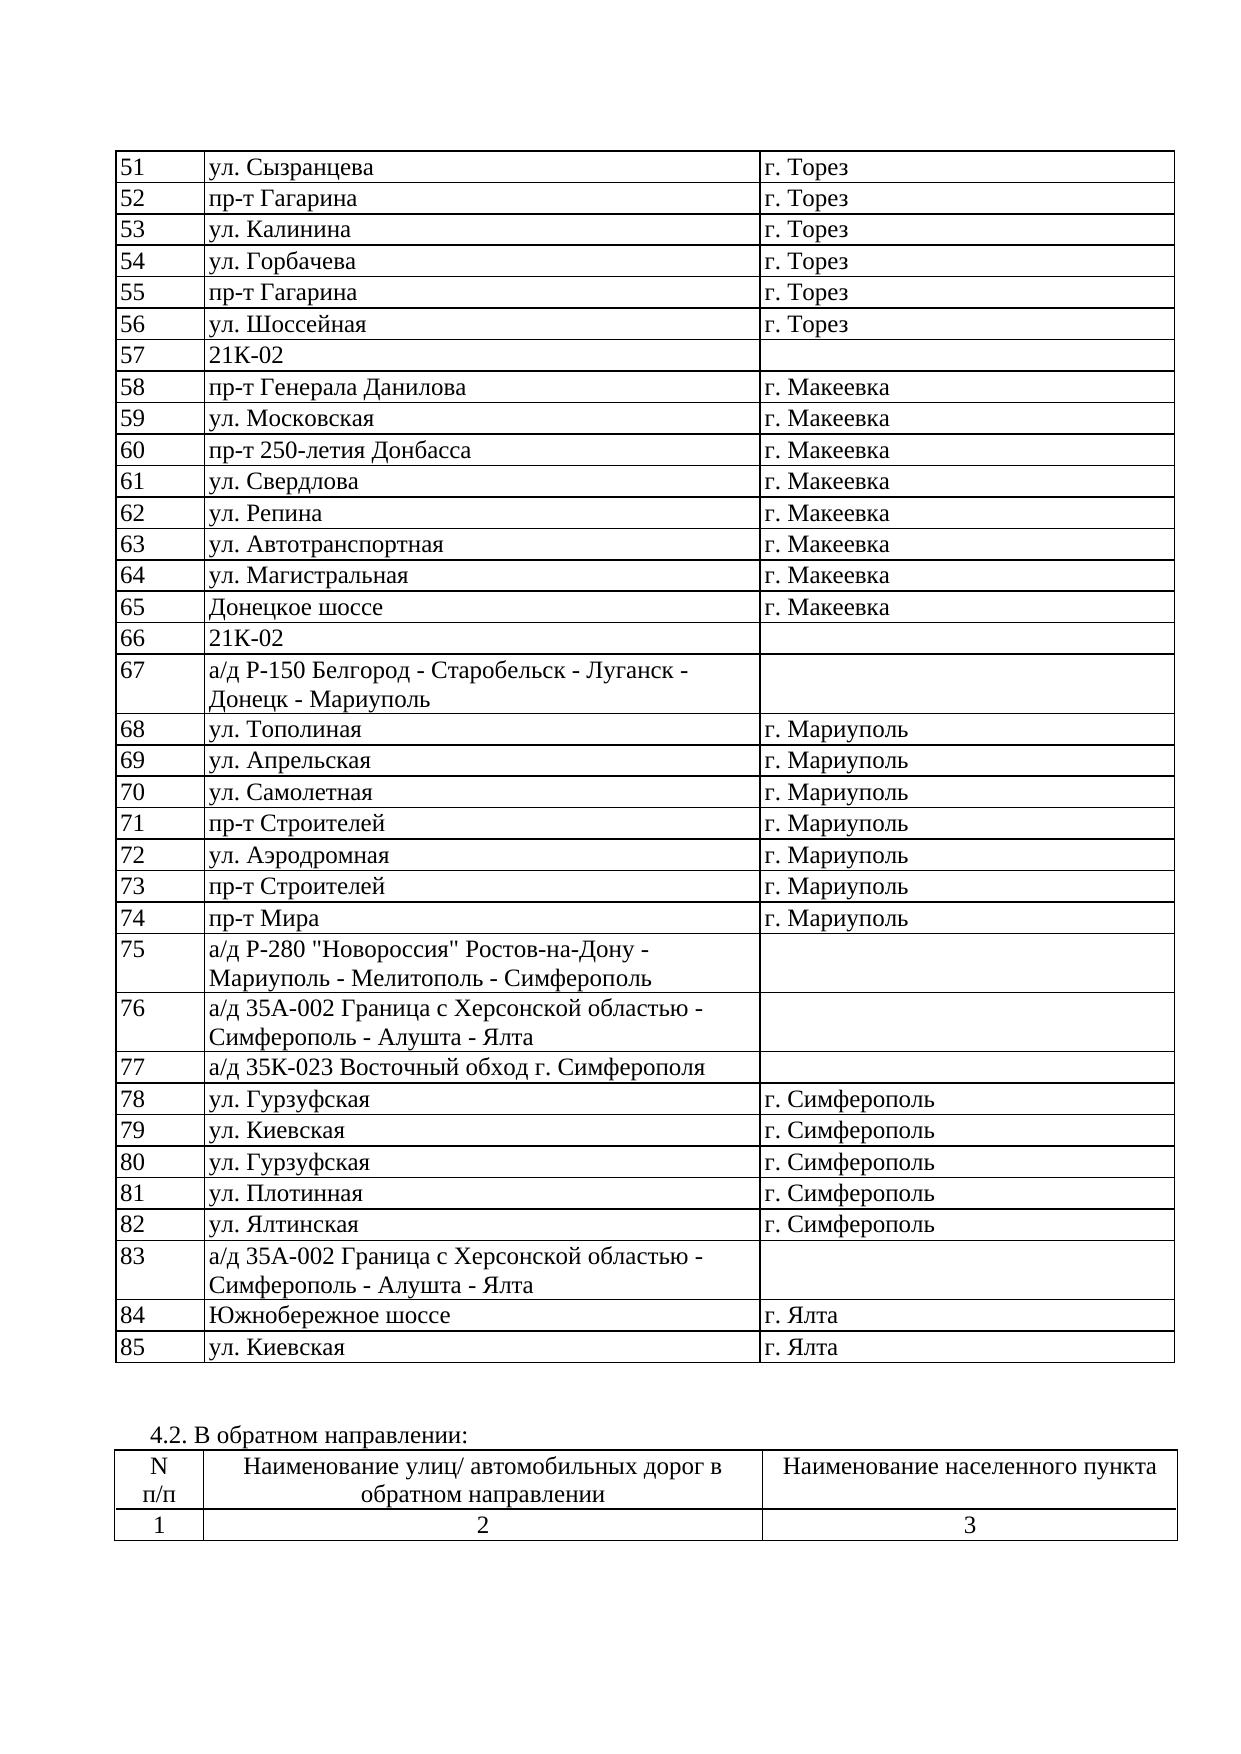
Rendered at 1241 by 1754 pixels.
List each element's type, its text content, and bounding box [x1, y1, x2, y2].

table_cell 53 [117, 215, 204, 244]
table_cell пр-т Мира [205, 903, 759, 933]
table_cell г. Макеевка [761, 498, 1174, 527]
table_cell г. Мариуполь [761, 777, 1174, 807]
table_cell ул. Киевская [205, 1115, 759, 1145]
table_cell ул. Репина [205, 498, 759, 527]
table_cell 72 [117, 840, 204, 870]
table_cell ул. Сызранцева [205, 152, 759, 181]
table_cell г. Ялта [761, 1300, 1174, 1330]
table_cell 83 [117, 1241, 204, 1298]
table_cell 61 [117, 466, 204, 496]
table_cell [761, 340, 1174, 370]
table_cell ул. Гурзуфская [205, 1147, 759, 1177]
table_cell ул. Калинина [205, 215, 759, 244]
table_cell 78 [117, 1084, 204, 1114]
table_header Наименование улиц/ автомобильных дорог в обратном направлении [204, 1451, 762, 1508]
table_cell г. Торез [761, 215, 1174, 244]
table_cell г. Мариуполь [761, 871, 1174, 901]
table_cell г. Симферополь [761, 1210, 1174, 1239]
table_cell ул. Магистральная [205, 561, 759, 590]
table_cell 2 [204, 1510, 762, 1540]
table_cell [761, 934, 1174, 992]
table_cell г. Макеевка [761, 529, 1174, 559]
table_cell 80 [117, 1147, 204, 1177]
table_cell г. Макеевка [761, 466, 1174, 496]
table_cell 63 [117, 529, 204, 559]
table_cell 57 [117, 340, 204, 370]
table_cell 21К-02 [205, 623, 759, 653]
table_cell а/д 35А-002 Граница с Херсонской областью - Симферополь - Алушта - Ялта [205, 993, 759, 1051]
table_cell пр-т 250-летия Донбасса [205, 435, 759, 464]
table_cell пр-т Строителей [205, 808, 759, 838]
table_cell 62 [117, 498, 204, 527]
table_cell а/д Р-150 Белгород - Старобельск - Луганск - Донецк - Мариуполь [205, 655, 759, 712]
table_cell г. Симферополь [761, 1084, 1174, 1114]
table_cell г. Мариуполь [761, 714, 1174, 744]
table_cell пр-т Гагарина [205, 183, 759, 213]
table_cell 79 [117, 1115, 204, 1145]
table_cell г. Симферополь [761, 1178, 1174, 1208]
table_cell 84 [117, 1300, 204, 1330]
table_cell г. Торез [761, 183, 1174, 213]
table_cell г. Макеевка [761, 372, 1174, 402]
table_cell [761, 1052, 1174, 1082]
table_cell ул. Шоссейная [205, 309, 759, 339]
table_cell ул. Плотинная [205, 1178, 759, 1208]
table_cell ул. Горбачева [205, 246, 759, 276]
table_cell 81 [117, 1178, 204, 1208]
table_cell ул. Тополиная [205, 714, 759, 744]
table_cell [761, 623, 1174, 653]
table_cell 56 [117, 309, 204, 339]
table_cell ул. Самолетная [205, 777, 759, 807]
table_cell пр-т Генерала Данилова [205, 372, 759, 402]
table_cell 58 [117, 372, 204, 402]
table_cell 77 [117, 1052, 204, 1082]
table_cell ул. Свердлова [205, 466, 759, 496]
table_cell 52 [117, 183, 204, 213]
table_cell ул. Аэродромная [205, 840, 759, 870]
table_cell г. Мариуполь [761, 808, 1174, 838]
table_cell г. Торез [761, 277, 1174, 307]
table_cell ул. Автотранспортная [205, 529, 759, 559]
table_cell г. Симферополь [761, 1147, 1174, 1177]
table_cell ул. Апрельская [205, 746, 759, 775]
table_cell [761, 993, 1174, 1051]
table_cell а/д 35А-002 Граница с Херсонской областью - Симферополь - Алушта - Ялта [205, 1241, 759, 1298]
table_cell 21К-02 [205, 340, 759, 370]
table_cell г. Макеевка [761, 592, 1174, 622]
table_cell 82 [117, 1210, 204, 1239]
table_cell 69 [117, 746, 204, 775]
table_cell 70 [117, 777, 204, 807]
table_cell г. Макеевка [761, 403, 1174, 433]
table_header N п/п [115, 1451, 203, 1508]
table_cell а/д Р-280 "Новороссия" Ростов-на-Дону - Мариуполь - Мелитополь - Симферополь [205, 934, 759, 992]
table_cell ул. Ялтинская [205, 1210, 759, 1239]
table_cell 73 [117, 871, 204, 901]
table_cell 55 [117, 277, 204, 307]
table_cell пр-т Гагарина [205, 277, 759, 307]
table_cell г. Мариуполь [761, 840, 1174, 870]
table_cell г. Макеевка [761, 435, 1174, 464]
table_cell г. Ялта [761, 1332, 1174, 1361]
table_cell 60 [117, 435, 204, 464]
table_cell г. Торез [761, 152, 1174, 181]
table_cell 3 [763, 1508, 1177, 1540]
table_cell г. Мариуполь [761, 746, 1174, 775]
table_cell 67 [117, 655, 204, 712]
table_cell 54 [117, 246, 204, 276]
table_cell Донецкое шоссе [205, 592, 759, 622]
table_cell 85 [117, 1332, 204, 1361]
table_cell 74 [117, 903, 204, 933]
table_cell [761, 655, 1174, 712]
table_cell 1 [115, 1509, 203, 1540]
table_cell 51 [117, 152, 204, 181]
table_cell 71 [117, 808, 204, 838]
table_cell 65 [117, 592, 204, 622]
table_cell 75 [117, 934, 204, 992]
table_cell а/д 35К-023 Восточный обход г. Симферополя [205, 1052, 759, 1082]
table_cell Южнобережное шоссе [205, 1300, 759, 1330]
table_cell г. Торез [761, 309, 1174, 339]
table_cell ул. Московская [205, 403, 759, 433]
table_cell г. Макеевка [761, 561, 1174, 590]
table_cell 68 [117, 714, 204, 744]
table_cell ул. Гурзуфская [205, 1084, 759, 1114]
text 4.2. В обратном направлении: [150, 1421, 1090, 1449]
table_cell г. Торез [761, 246, 1174, 276]
table_cell [761, 1241, 1174, 1298]
table_cell 64 [117, 561, 204, 590]
table_cell 66 [117, 623, 204, 653]
table_cell г. Симферополь [761, 1115, 1174, 1145]
table_cell ул. Киевская [205, 1332, 759, 1361]
table_cell 59 [117, 403, 204, 433]
table_cell пр-т Строителей [205, 871, 759, 901]
table_cell г. Мариуполь [761, 903, 1174, 933]
table_cell 76 [117, 993, 204, 1051]
table_header Наименование населенного пункта [763, 1451, 1177, 1508]
